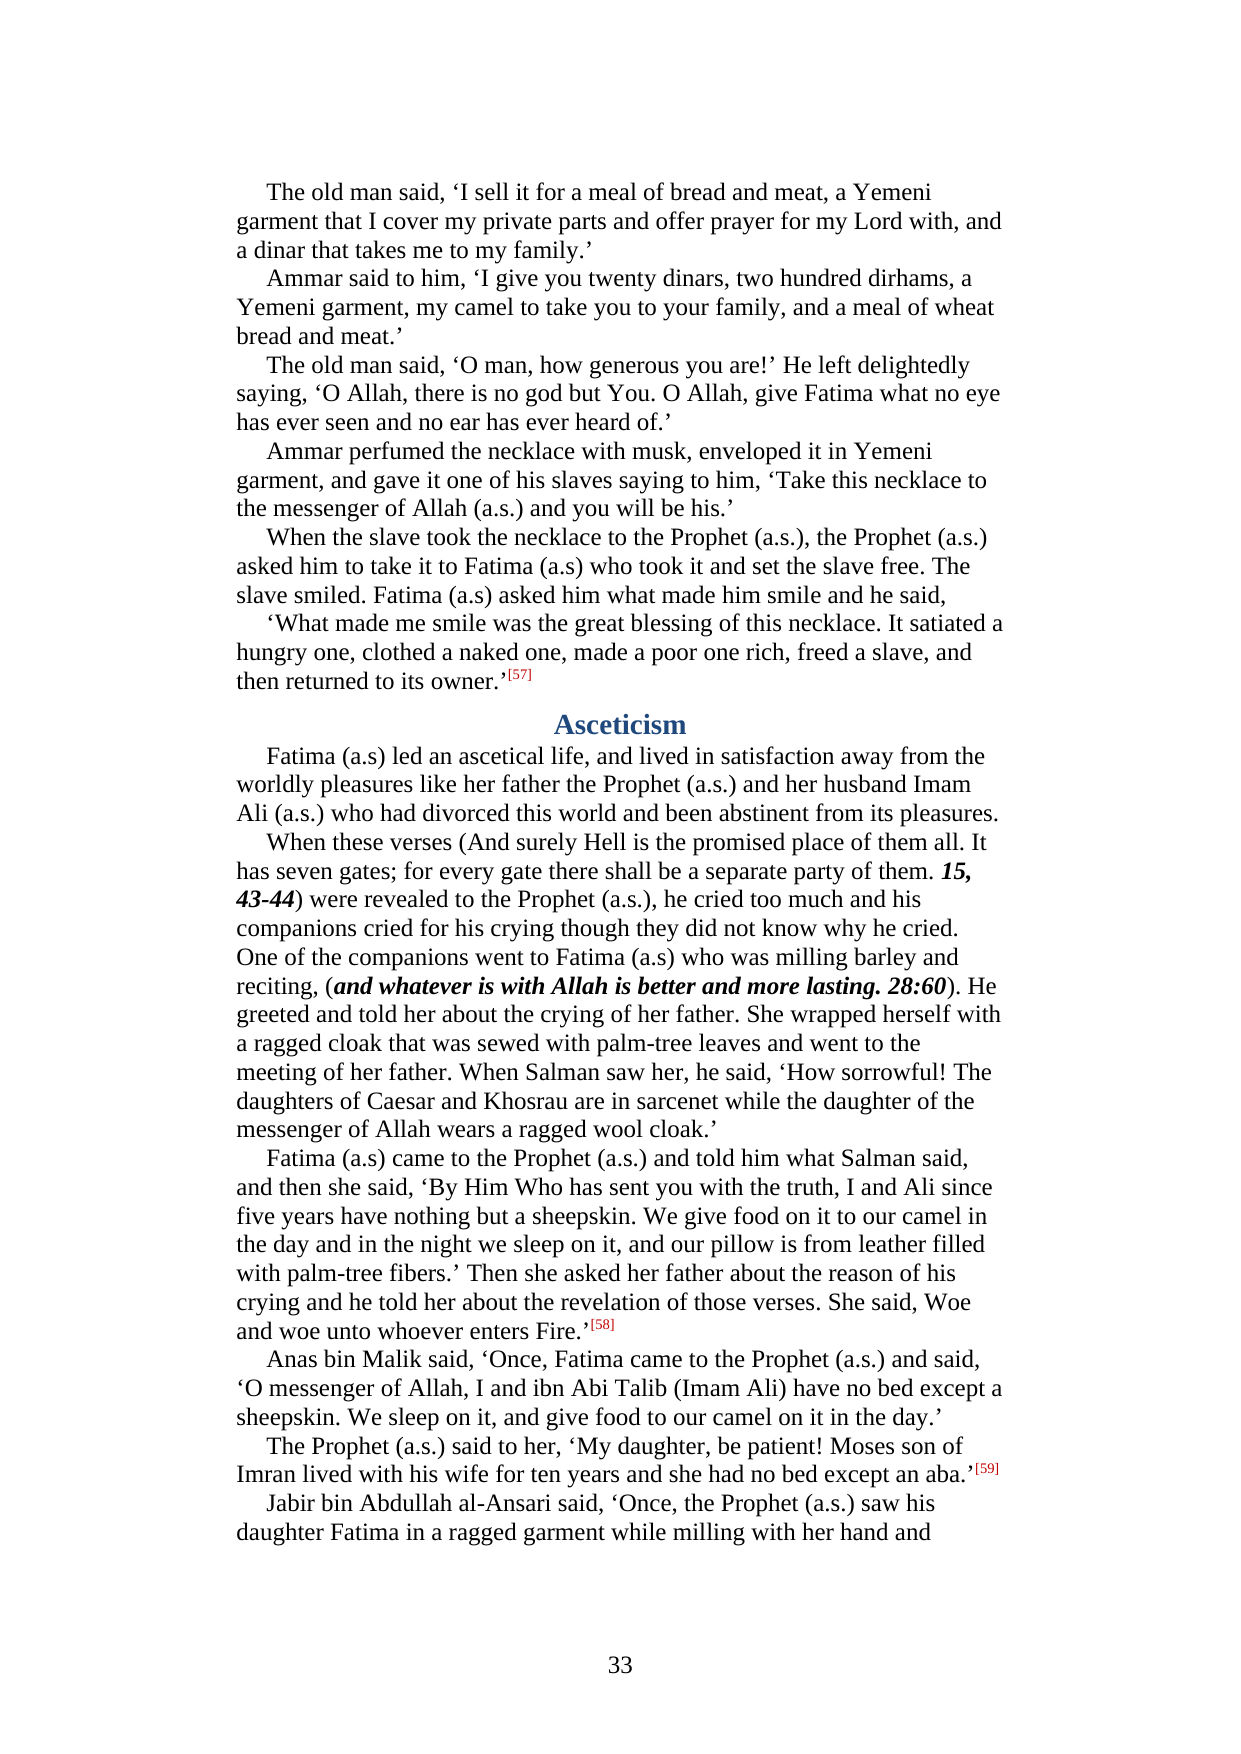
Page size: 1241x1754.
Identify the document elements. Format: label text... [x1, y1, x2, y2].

text The Prophet (a.s.) said to her, ‘My daughter, be patient! Moses son of Imran lived with his wife for ten years and she had no bed except an aba.’[59] [236, 1431, 1004, 1488]
text The old man said, ‘O man, how generous you are!’ He left delightedly saying, ‘O Allah, there is no god but You. O Allah, give Fatima what no eye has ever seen and no ear has ever heard of.’ [236, 350, 1004, 436]
text When these verses (And surely Hell is the promised place of them all. It has seven gates; for every gate there shall be a separate party of them. 15, 43-44) were revealed to the Prophet (a.s.), he cried too much and his companions cried for his crying though they did not know why he cried. One of the companions went to Fatima (a.s) who was milling barley and reciting, (and whatever is with Allah is better and more lasting. 28:60). He greeted and told her about the crying of her father. She wrapped herself with a ragged cloak that was sewed with palm-tree leaves and went to the meeting of her father. When Salman saw her, he said, ‘How sorrowful! The daughters of Caesar and Khosrau are in sarcenet while the daughter of the messenger of Allah wears a ragged wool cloak.’ [236, 827, 1004, 1143]
text When the slave took the necklace to the Prophet (a.s.), the Prophet (a.s.) asked him to take it to Fatima (a.s) who took it and set the slave free. The slave smiled. Fatima (a.s) asked him what made him smile and he said, [236, 522, 1004, 608]
text The old man said, ‘I sell it for a meal of bread and meat, a Yemeni garment that I cover my private parts and offer prayer for my Lord with, and a dinar that takes me to my family.’ [236, 177, 1004, 263]
text Anas bin Malik said, ‘Once, Fatima came to the Prophet (a.s.) and said, ‘O messenger of Allah, I and ibn Abi Talib (Imam Ali) have no bed except a sheepskin. We sleep on it, and give food to our camel on it in the day.’ [236, 1344, 1004, 1431]
text Fatima (a.s) led an ascetical life, and lived in satisfaction away from the worldly pleasures like her father the Prophet (a.s.) and her husband Imam Ali (a.s.) who had divorced this world and been abstinent from its pleasures. [236, 741, 1004, 827]
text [236, 1488, 1004, 1546]
text Fatima (a.s) came to the Prophet (a.s.) and told him what Salman said, and then she said, ‘By Him Who has sent you with the truth, I and Ali since five years have nothing but a sheepskin. We give food on it to our camel in the day and in the night we sleep on it, and our pillow is from leather filled with palm-tree fibers.’ Then she asked her father about the reason of his crying and he told her about the revelation of those verses. She said, Woe and woe unto whoever enters Fire.’[58] [236, 1143, 1004, 1344]
text Ammar perfumed the necklace with musk, enveloped it in Yemeni garment, and gave it one of his slaves saying to him, ‘Take this necklace to the messenger of Allah (a.s.) and you will be his.’ [236, 436, 1004, 522]
text Ammar said to him, ‘I give you twenty dinars, two hundred dirhams, a Yemeni garment, my camel to take you to your family, and a meal of wheat bread and meat.’ [236, 263, 1004, 350]
text ‘What made me smile was the great blessing of this necklace. It satiated a hungry one, clothed a naked one, made a poor one rich, freed a slave, and then returned to its owner.’[57] [236, 608, 1004, 695]
subtitle Asceticism [236, 707, 1004, 741]
